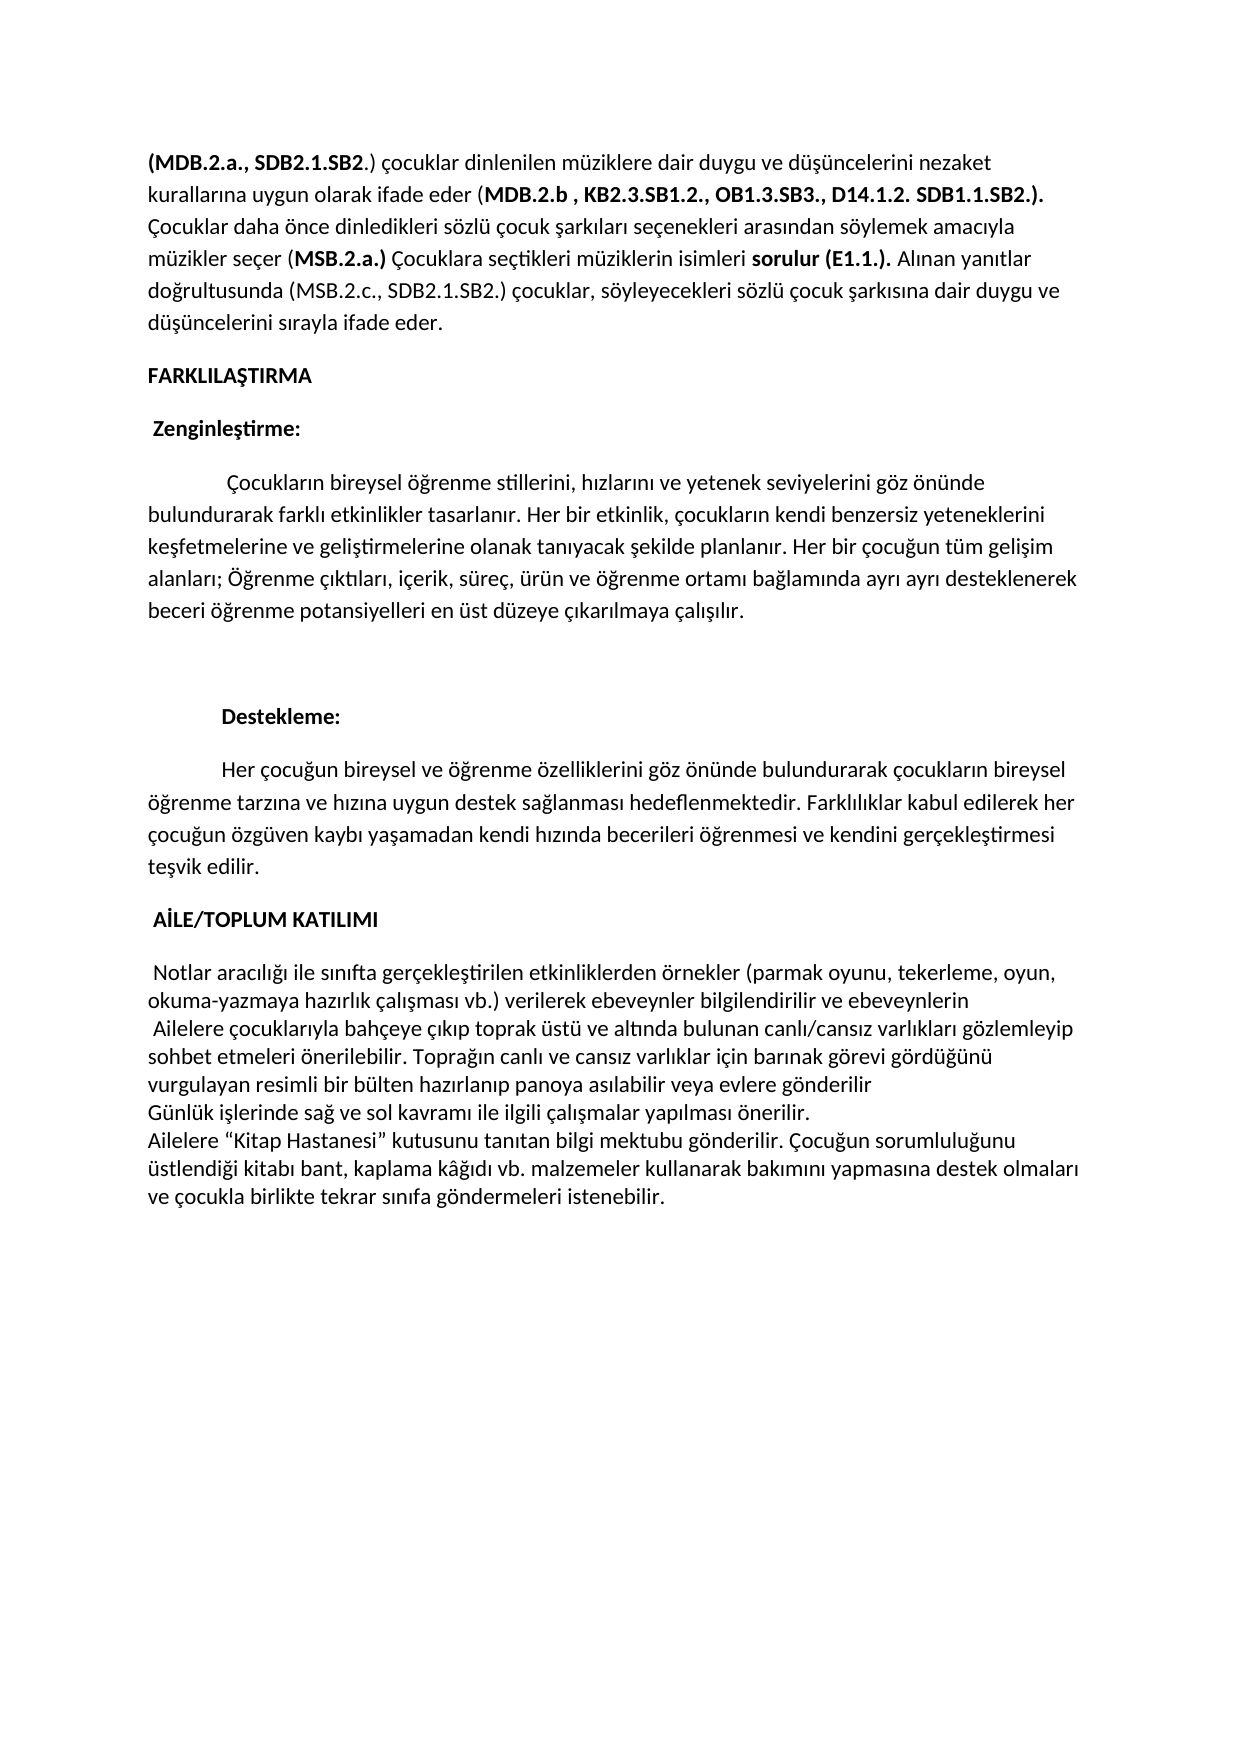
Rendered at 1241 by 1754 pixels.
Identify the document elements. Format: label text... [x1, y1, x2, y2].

text Ailelere çocuklarıyla bahçeye çıkıp toprak üstü ve altında bulunan canlı/cansız varlıkları gözlemleyip sohbet etmeleri önerilebilir. Toprağın canlı ve cansız varlıklar için barınak görevi gördüğünü vurgulayan resimli bir bülten hazırlanıp panoya asılabilir veya evlere gönderilir [148, 1014, 1093, 1098]
text Günlük işlerinde sağ ve sol kavramı ile ilgili çalışmalar yapılması önerilir. [148, 1098, 1093, 1126]
text Destekleme: [148, 702, 1093, 730]
text Her çocuğun bireysel ve öğrenme özelliklerini göz önünde bulundurarak çocukların bireysel öğrenme tarzına ve hızına uygun destek sağlanması hedeflenmektedir. Farklılıklar kabul edilerek her çocuğun özgüven kaybı yaşamadan kendi hızında becerileri öğrenmesi ve kendini gerçekleştirmesi teşvik edilir. [148, 755, 1093, 880]
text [148, 148, 1093, 337]
text FARKLILAŞTIRMA [148, 362, 1093, 389]
text Notlar aracılığı ile sınıfta gerçekleştirilen etkinliklerden örnekler (parmak oyunu, tekerleme, oyun, okuma-yazmaya hazırlık çalışması vb.) verilerek ebeveynler bilgilendirilir ve ebeveynlerin [148, 958, 1093, 1014]
text Ailelere “Kitap Hastanesi” kutusunu tanıtan bilgi mektubu gönderilir. Çocuğun sorumluluğunu üstlendiği kitabı bant, kaplama kâğıdı vb. malzemeler kullanarak bakımını yapmasına destek olmaları ve çocukla birlikte tekrar sınıfa göndermeleri istenebilir. [148, 1126, 1093, 1210]
text Zenginleştirme: [148, 414, 1093, 443]
text AİLE/TOPLUM KATILIMI [148, 905, 1093, 933]
text Çocukların bireysel öğrenme stillerini, hızlarını ve yetenek seviyelerini göz önünde bulundurarak farklı etkinlikler tasarlanır. Her bir etkinlik, çocukların kendi benzersiz yeteneklerini keşfetmelerine ve geliştirmelerine olanak tanıyacak şekilde planlanır. Her bir çocuğun tüm gelişim alanları; Öğrenme çıktıları, içerik, süreç, ürün ve öğrenme ortamı bağlamında ayrı ayrı desteklenerek beceri öğrenme potansiyelleri en üst düzeye çıkarılmaya çalışılır. [148, 468, 1093, 624]
